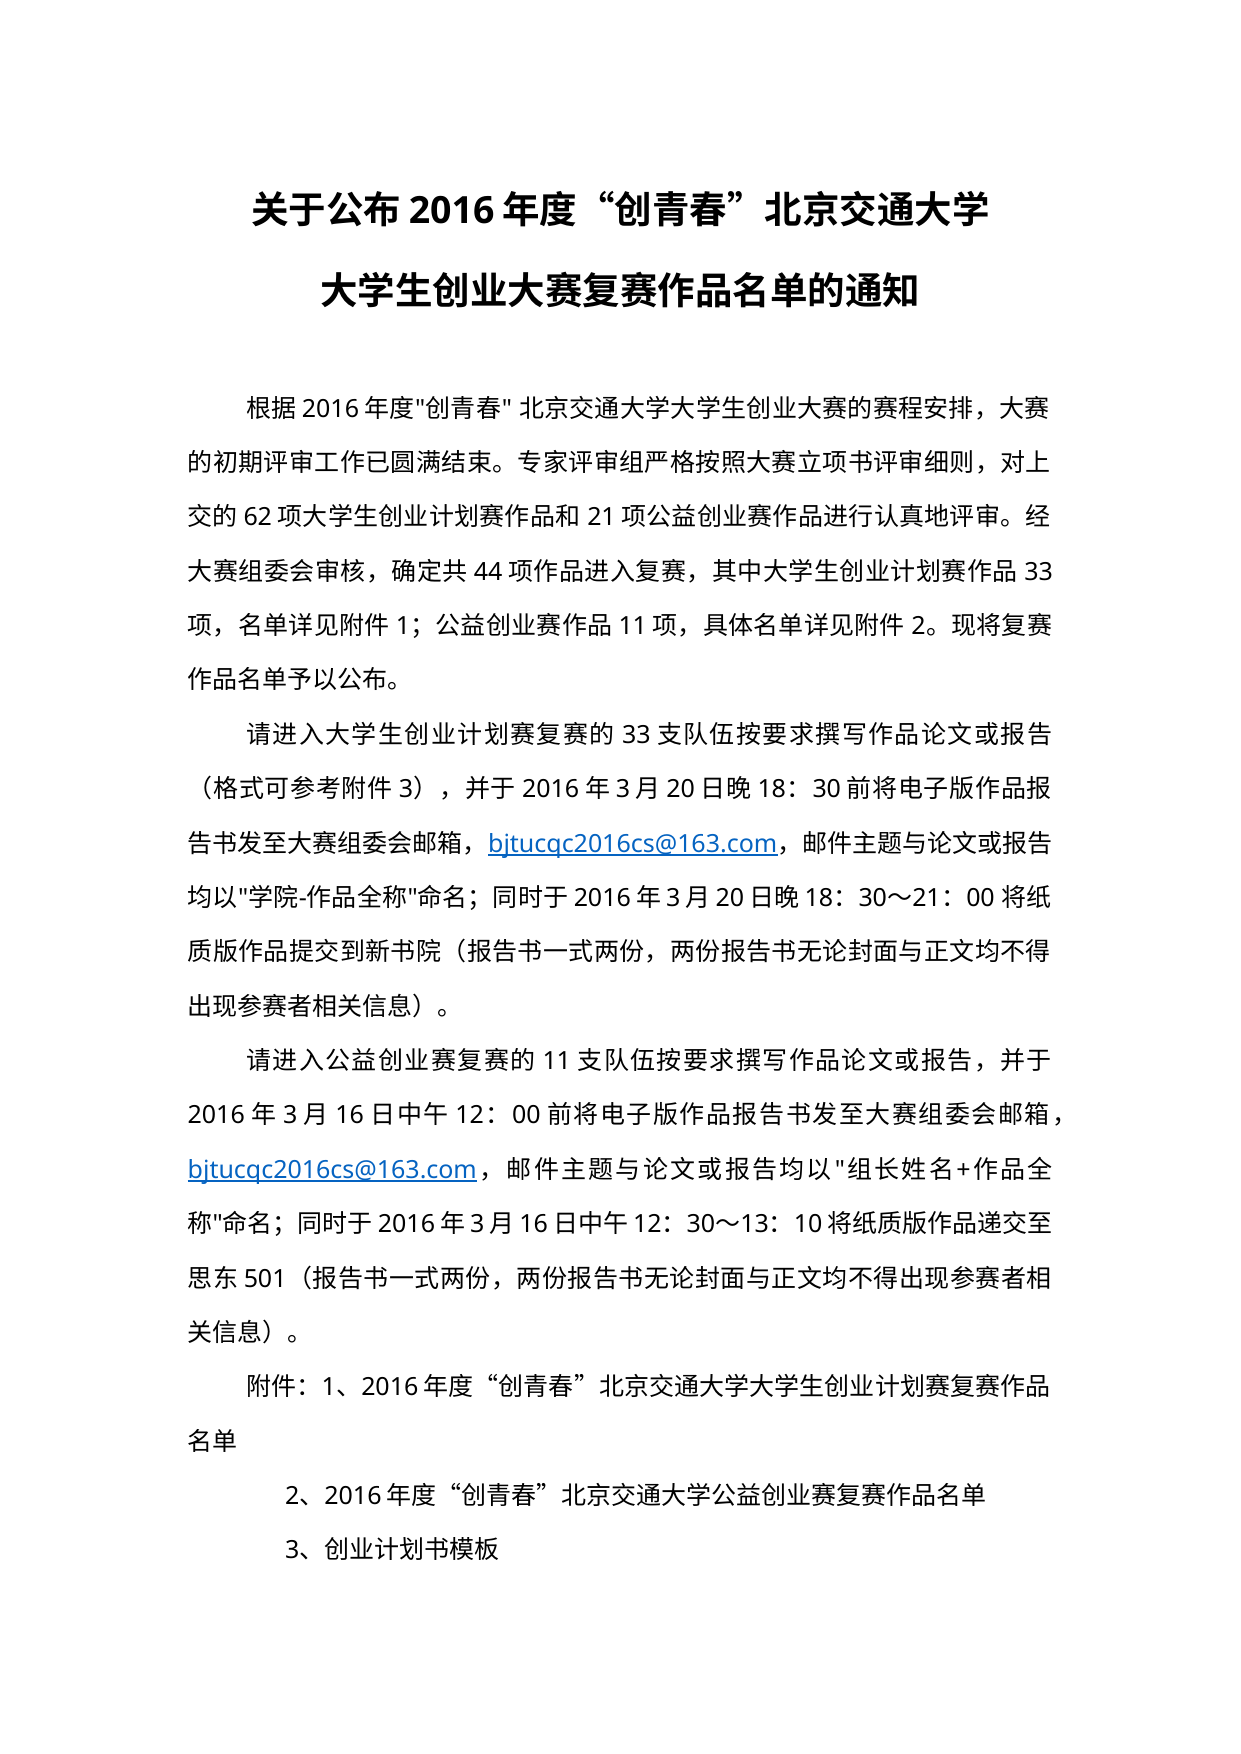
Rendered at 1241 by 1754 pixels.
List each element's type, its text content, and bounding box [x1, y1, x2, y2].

text 2、2016年度“创青春”北京交通大学公益创业赛复赛作品名单 [187, 1476, 1053, 1512]
text 根据2016年度"创青春" 北京交通大学大学生创业大赛的赛程安排，大赛的初期评审工作已圆满结束。专家评审组严格按照大赛立项书评审细则，对上交的62项大学生创业计划赛作品和21项公益创业赛作品进行认真地评审。经大赛组委会审核，确定共44项作品进入复赛，其中大学生创业计划赛作品33项，名单详见附件1；公益创业赛作品11项，具体名单详见附件2。现将复赛作品名单予以公布。 [187, 388, 1053, 696]
text 大学生创业大赛复赛作品名单的通知 [187, 256, 1053, 321]
text 3、创业计划书模板 [187, 1530, 1053, 1566]
text 附件：1、2016年度“创青春”北京交通大学大学生创业计划赛复赛作品名单 [187, 1367, 1053, 1457]
text 请进入公益创业赛复赛的11支队伍按要求撰写作品论文或报告，并于2016年3月16日中午12：00前将电子版作品报告书发至大赛组委会邮箱，bjtucqc2016cs@163.com，邮件主题与论文或报告均以"组长姓名+作品全称"命名；同时于2016年3月16日中午12：30～13：10将纸质版作品递交至思东501（报告书一式两份，两份报告书无论封面与正文均不得出现参赛者相关信息）。 [187, 1041, 1053, 1349]
text 请进入大学生创业计划赛复赛的33支队伍按要求撰写作品论文或报告（格式可参考附件3），并于2016年3月20日晚18：30前将电子版作品报告书发至大赛组委会邮箱，bjtucqc2016cs@163.com，邮件主题与论文或报告均以"学院-作品全称"命名；同时于2016年3月20日晚18：30～21：00 将纸质版作品提交到新书院（报告书一式两份，两份报告书无论封面与正文均不得出现参赛者相关信息）。 [187, 714, 1053, 1022]
text 关于公布2016年度“创青春”北京交通大学 [187, 174, 1053, 239]
